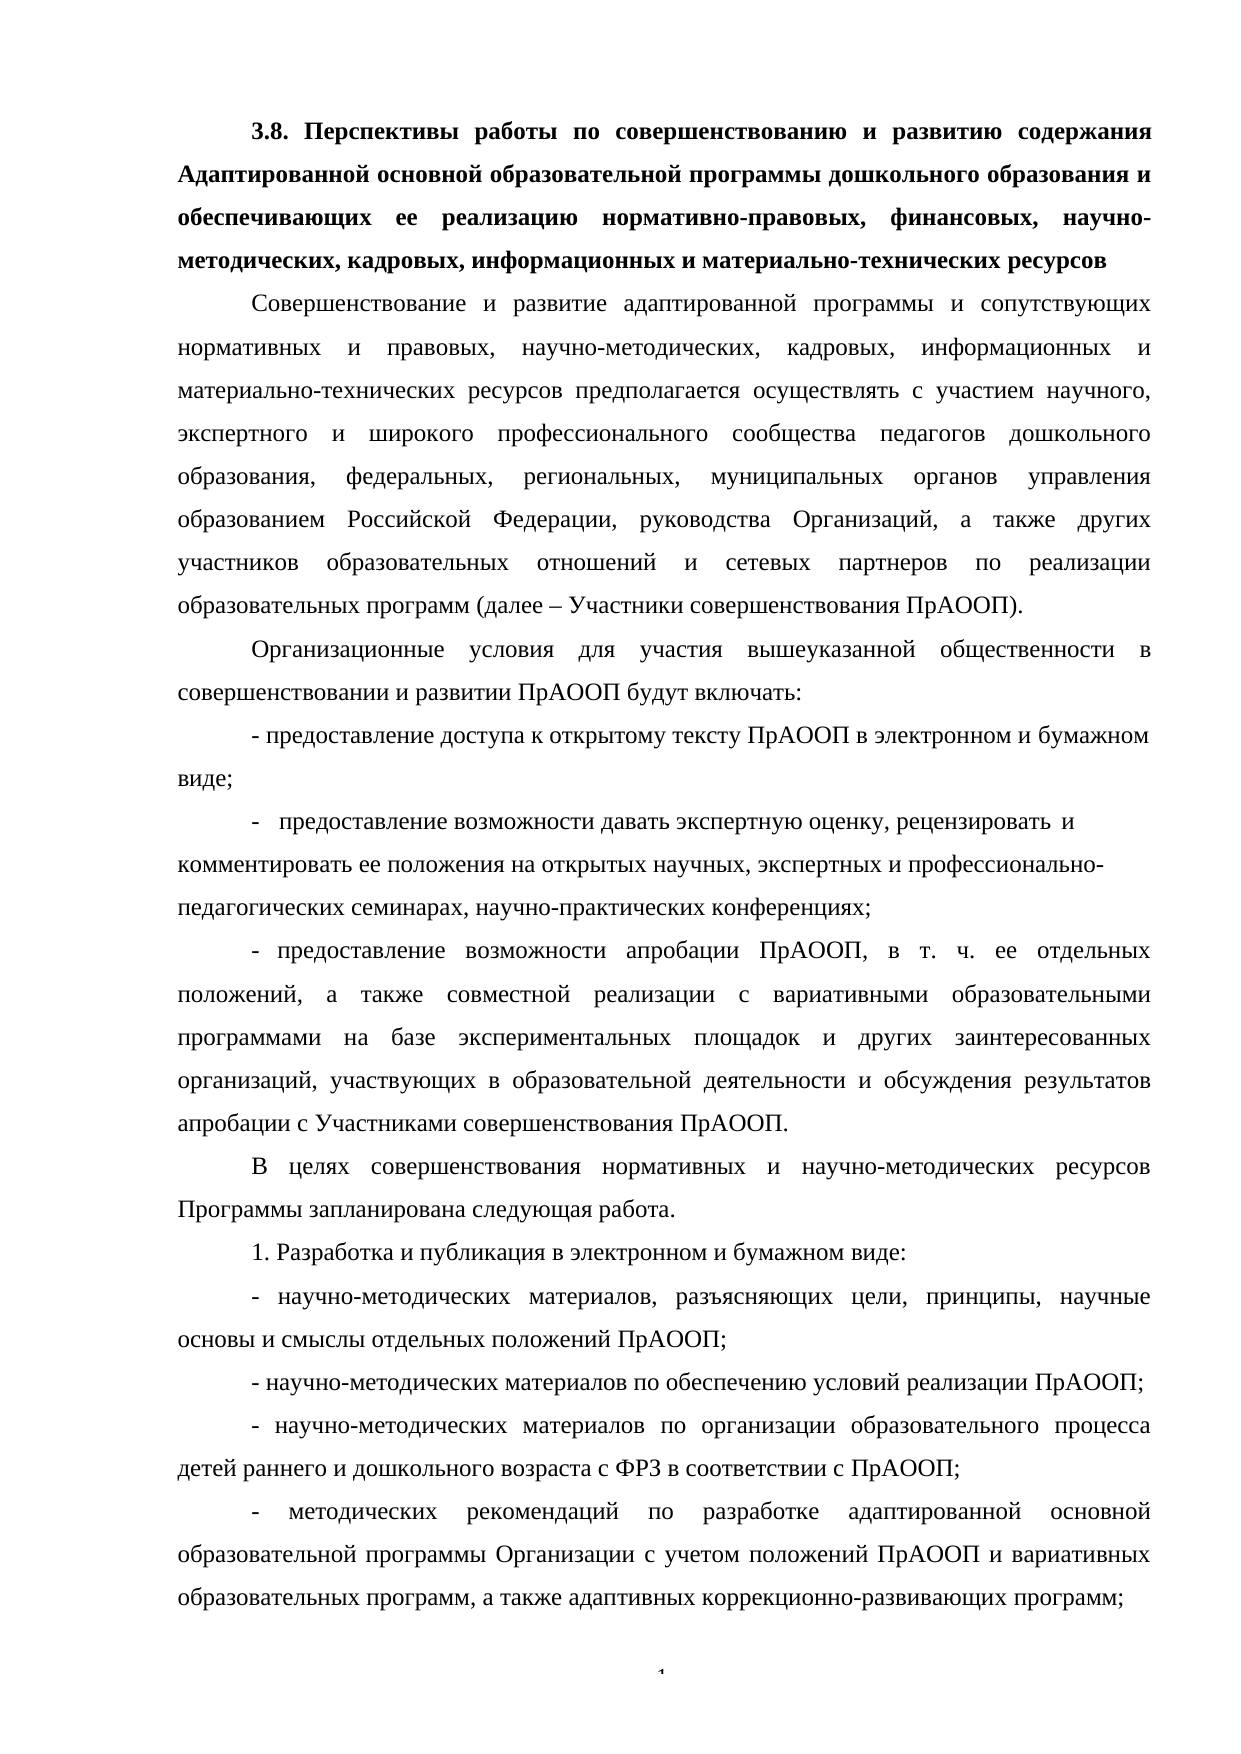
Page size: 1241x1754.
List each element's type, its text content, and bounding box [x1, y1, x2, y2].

text В целях совершенствования нормативных и научно-методических ресурсов Программы запланирована следующая работа. [177, 1151, 1152, 1223]
text Совершенствование и развитие адаптированной программы и сопутствующих нормативных и правовых, научно-методических, кадровых, информационных и материально-технических ресурсов предполагается осуществлять с участием научного, экспертного и широкого профессионального сообщества педагогов дошкольного образования, федеральных, региональных, муниципальных органов управления образованием Российской Федерации, руководства Организаций, а также других участников образовательных отношений и сетевых партнеров по реализации образовательных программ (далее – Участники совершенствования ПрАООП). [177, 288, 1152, 619]
list научно-методических материалов, разъясняющих цели, принципы, научные основы и смыслы отдельных положений ПрАООП; [177, 1281, 1151, 1353]
list предоставление возможности апробации ПрАООП, в т. ч. ее отдельных положений, а также совместной реализации с вариативными образовательными программами на базе экспериментальных площадок и других заинтересованных организаций, участвующих в образовательной деятельности и обсуждения результатов апробации с Участниками совершенствования ПрАООП. [177, 936, 1152, 1137]
text Организационные условия для участия вышеуказанной общественности в совершенствовании и развитии ПрАООП будут включать: [177, 634, 1152, 706]
subtitle Перспективы работы по совершенствованию и развитию содержания Адаптированной основной образовательной программы дошкольного образования и обеспечивающих ее реализацию нормативно-правовых, финансовых, научно- методических, кадровых, информационных и материально-технических ресурсов [177, 116, 1152, 274]
text комментировать ее положения на открытых научных, экспертных и профессионально- педагогических семинарах, научно-практических конференциях; [177, 849, 1176, 921]
list научно-методических материалов по обеспечению условий реализации ПрАООП; [251, 1367, 1176, 1396]
list предоставление возможности давать экспертную оценку, рецензировать и [251, 806, 1176, 835]
list Разработка и публикация в электронном и бумажном виде: [177, 1237, 1176, 1266]
list предоставление доступа к открытому тексту ПрАООП в электронном и бумажном [177, 720, 1176, 749]
list научно-методических материалов по организации образовательного процесса детей раннего и дошкольного возраста с ФРЗ в соответствии с ПрАООП; [177, 1410, 1151, 1482]
list методических рекомендаций по разработке адаптированной основной образовательной программы Организации с учетом положений ПрАООП и вариативных образовательных программ, а также адаптивных коррекционно-развивающих программ; [177, 1496, 1151, 1611]
text виде; [177, 763, 1176, 792]
